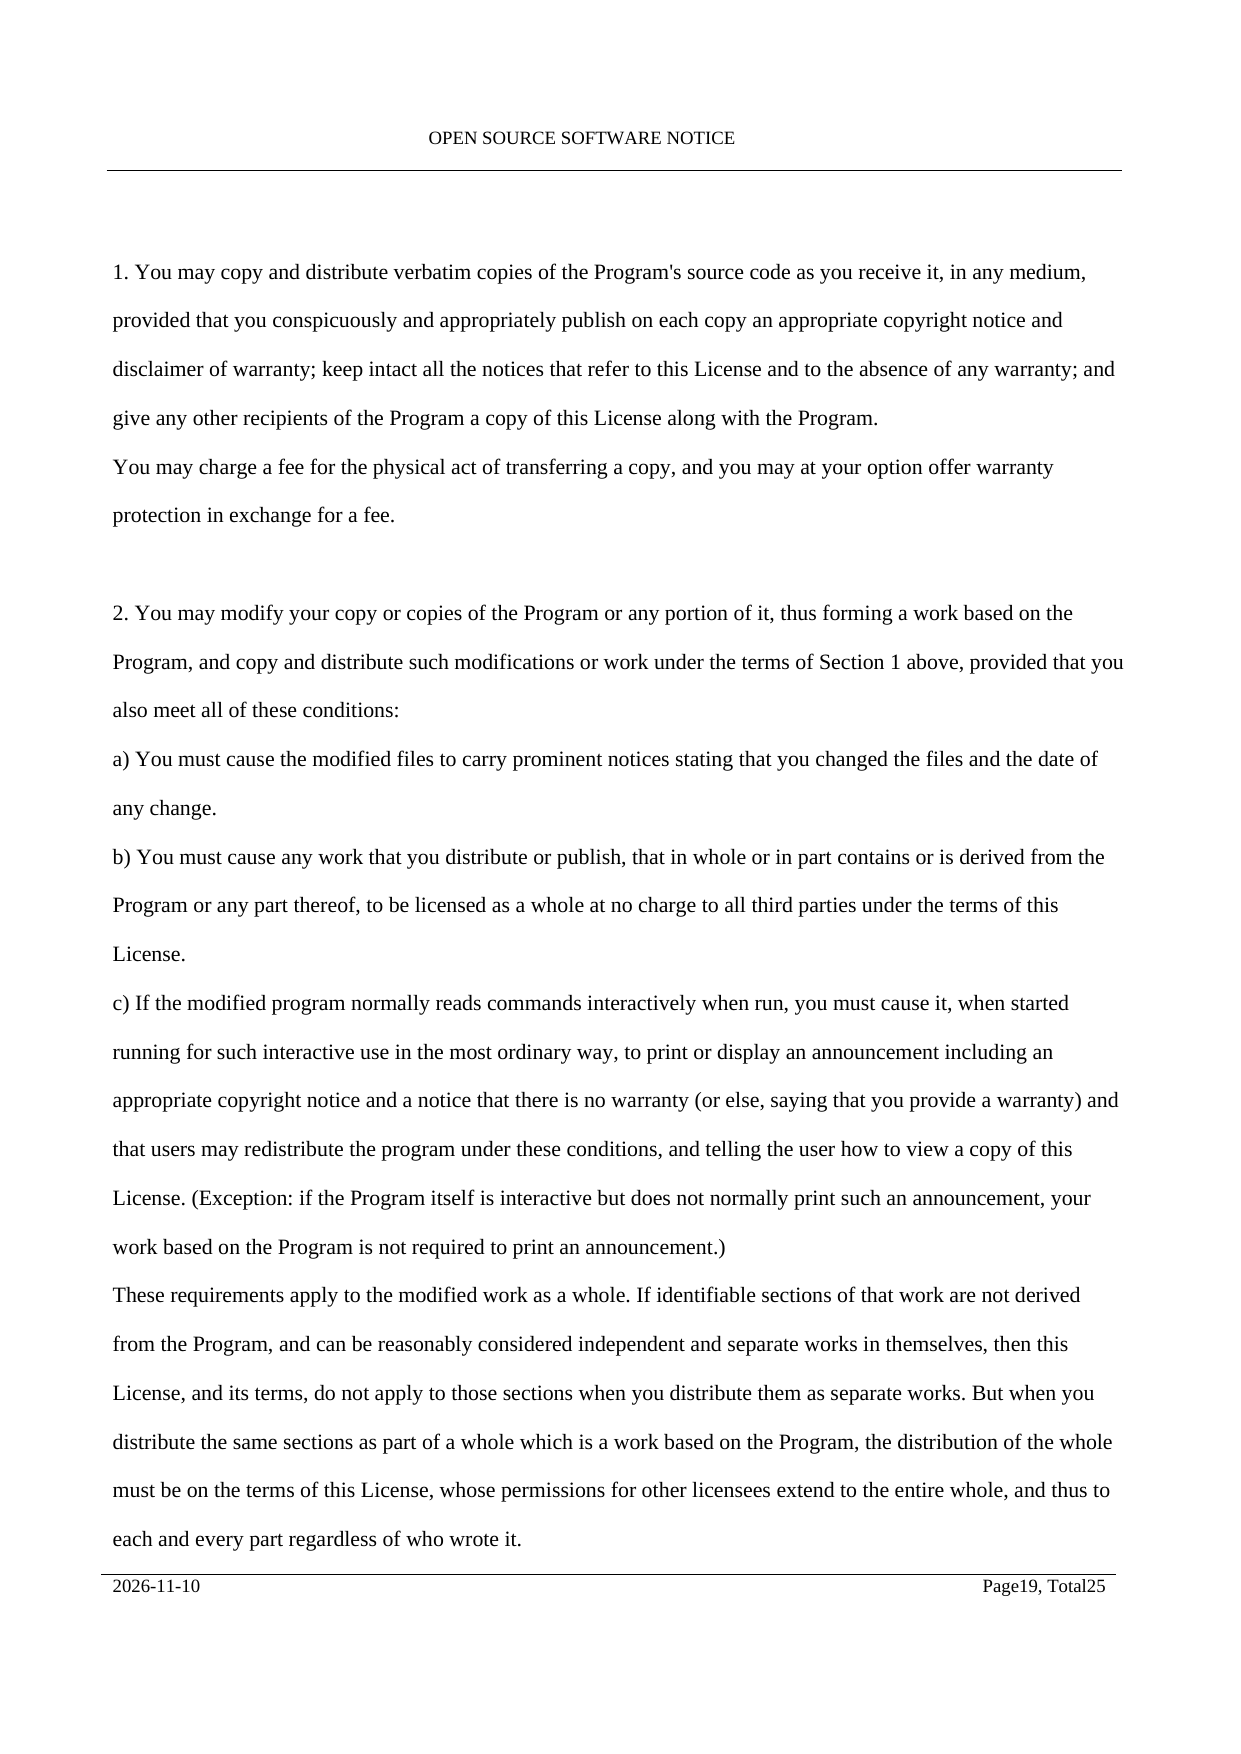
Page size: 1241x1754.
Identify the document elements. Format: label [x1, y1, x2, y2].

text [112, 206, 1128, 1555]
